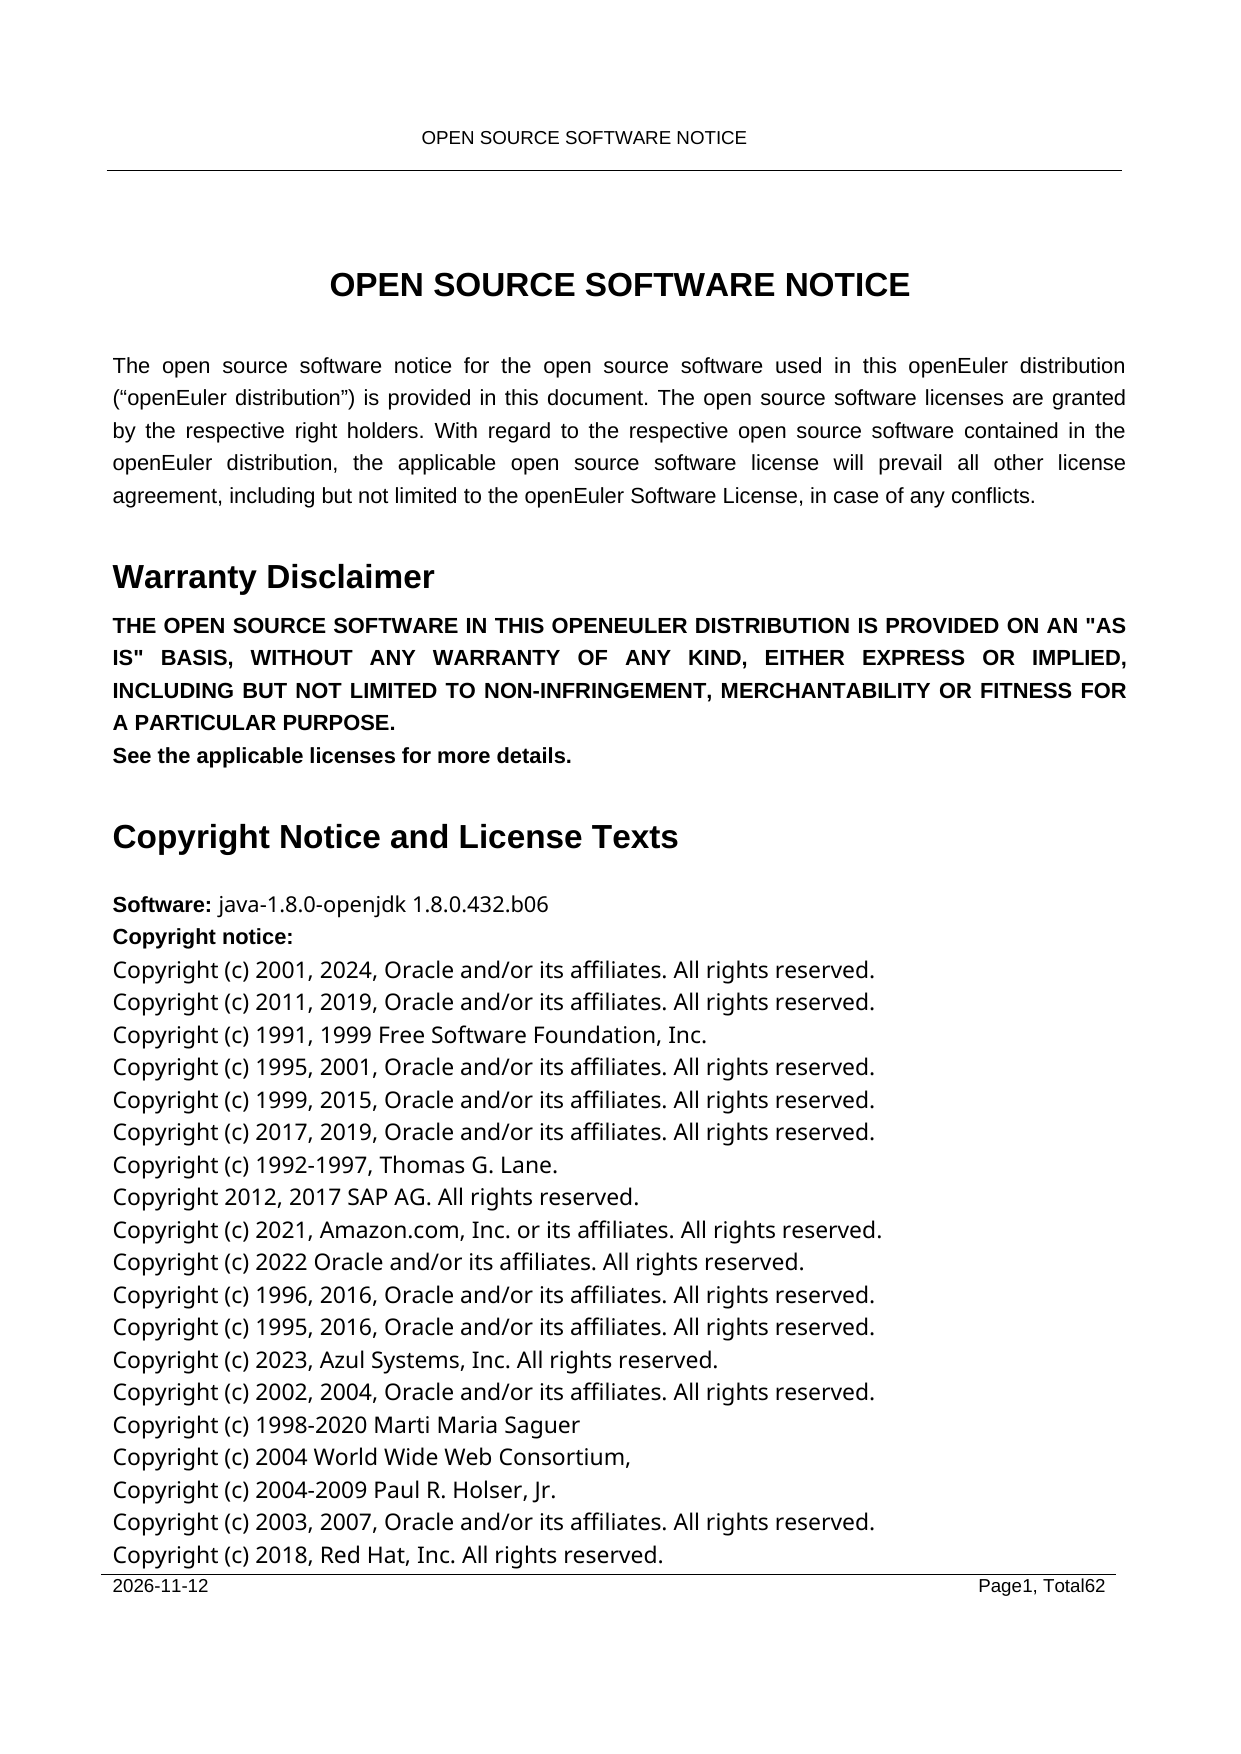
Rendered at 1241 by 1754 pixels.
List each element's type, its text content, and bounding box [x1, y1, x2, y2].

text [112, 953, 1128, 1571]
text Copyright notice: [112, 921, 1128, 953]
text Warranty Disclaimer [112, 544, 1128, 609]
text Software: java-1.8.0-openjdk 1.8.0.432.b06 [112, 888, 1128, 921]
text The open source software notice for the open source software used in this openEuler distribution (“openEuler distribution”) is provided in this document. The open source software licenses are granted by the respective right holders. With regard to the respective open source software contained in the openEuler distribution, the applicable open source software license will prevail all other license agreement, including but not limited to the openEuler Software License, in case of any conflicts. [112, 349, 1128, 511]
text Copyright Notice and License Texts [112, 804, 1128, 869]
text THE OPEN SOURCE SOFTWARE IN THIS OPENEULER DISTRIBUTION IS PROVIDED ON AN "AS IS" BASIS, WITHOUT ANY WARRANTY OF ANY KIND, EITHER EXPRESS OR IMPLIED, INCLUDING BUT NOT LIMITED TO NON-INFRINGEMENT, MERCHANTABILITY OR FITNESS FOR A PARTICULAR PURPOSE. See the applicable licenses for more details. [112, 609, 1128, 771]
text OPEN SOURCE SOFTWARE NOTICE [112, 251, 1128, 316]
